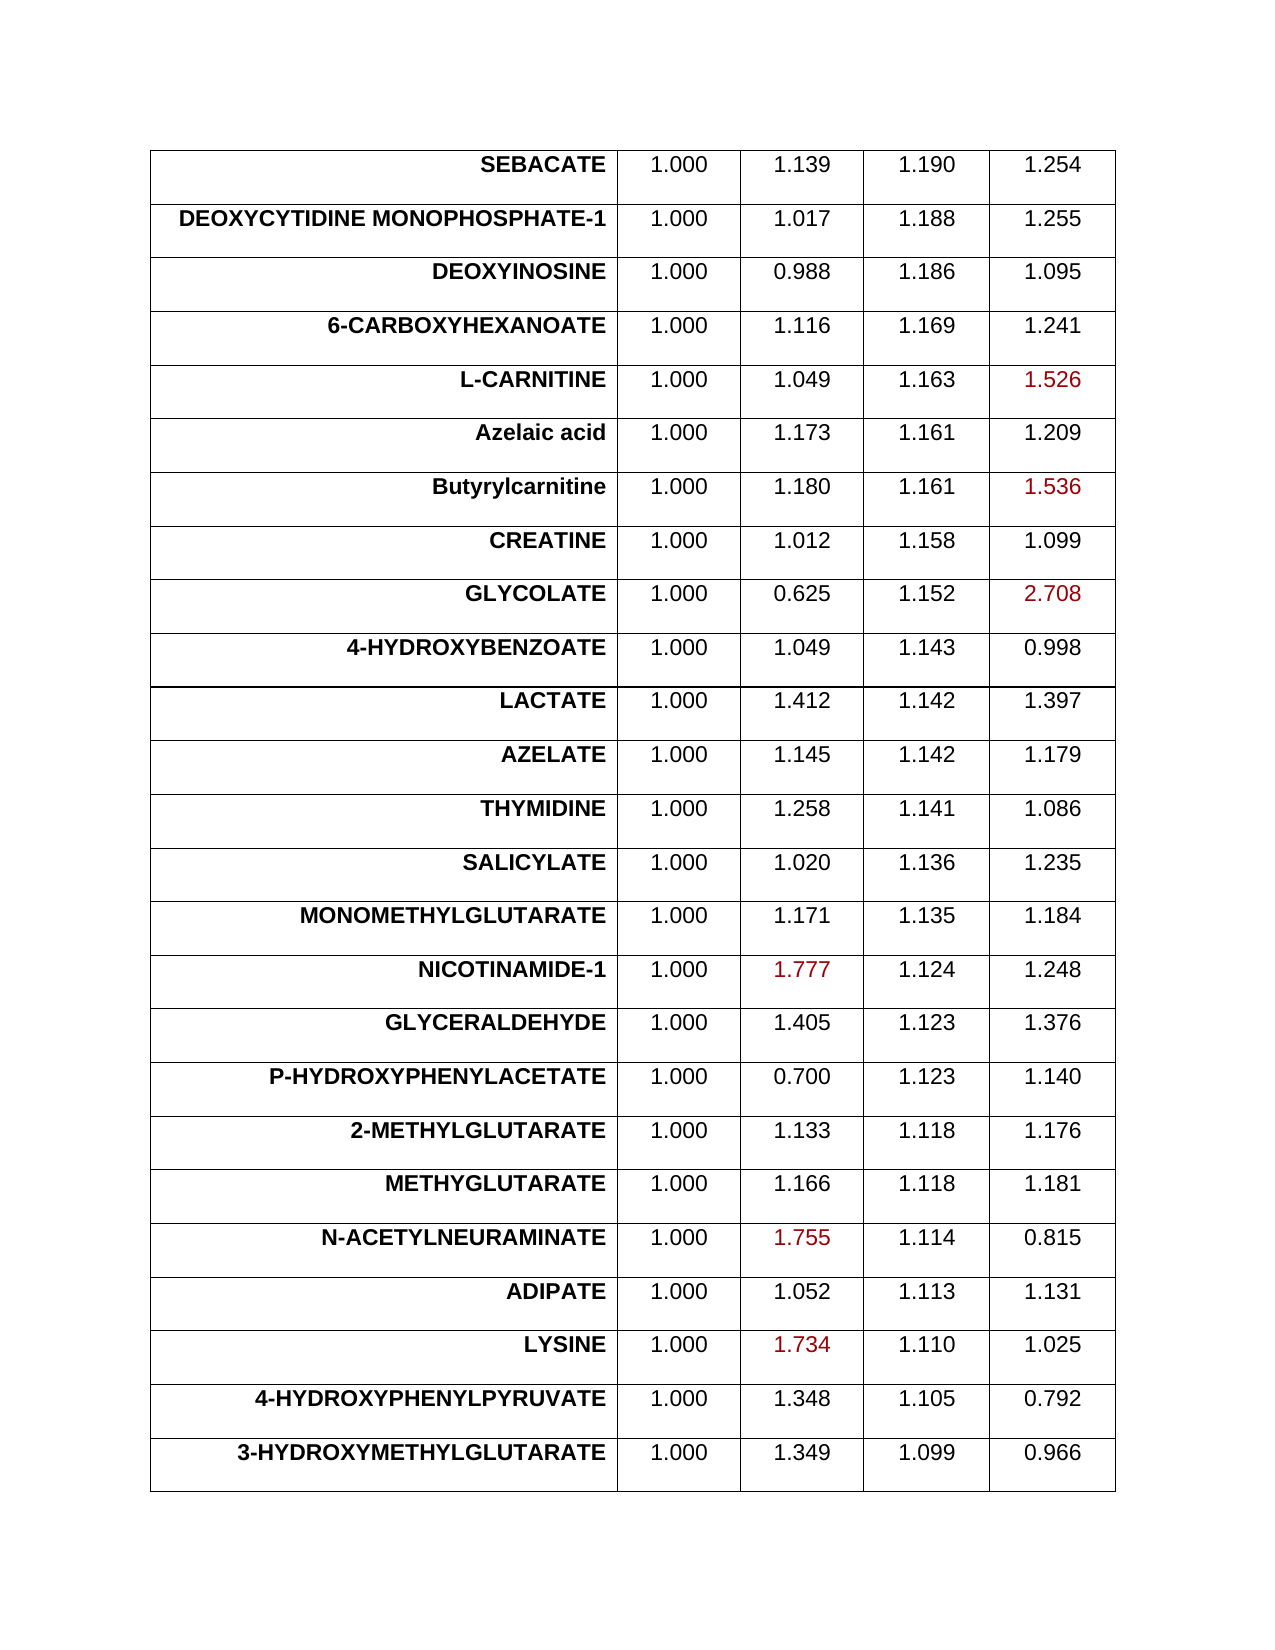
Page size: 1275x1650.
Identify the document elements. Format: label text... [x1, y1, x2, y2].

table_cell 1.142 [864, 688, 989, 740]
table_cell 1.755 [741, 1224, 863, 1277]
table_cell 4-HYDROXYBENZOATE [151, 634, 617, 686]
table_cell 1.116 [741, 312, 863, 364]
table_cell 0.998 [990, 634, 1115, 686]
table_cell 1.000 [618, 1063, 740, 1116]
table_cell 2-METHYLGLUTARATE [151, 1117, 617, 1169]
table_cell L-CARNITINE [151, 366, 617, 418]
table_cell 1.376 [990, 1009, 1115, 1062]
table_cell 1.241 [990, 312, 1115, 364]
table_cell 1.152 [864, 580, 989, 633]
table_cell 1.142 [864, 741, 989, 794]
table_cell 1.099 [864, 1439, 989, 1491]
table_cell 1.000 [618, 258, 740, 311]
table_cell 1.114 [864, 1224, 989, 1277]
table_cell 1.526 [990, 366, 1115, 418]
table_cell 1.166 [741, 1170, 863, 1223]
table_cell 3-HYDROXYMETHYLGLUTARATE [151, 1439, 617, 1491]
table_cell SEBACATE [151, 151, 617, 204]
table_cell 1.017 [741, 205, 863, 257]
table_cell 1.348 [741, 1385, 863, 1437]
table_cell 1.099 [990, 527, 1115, 579]
table_cell 4-HYDROXYPHENYLPYRUVATE [151, 1385, 617, 1437]
table_cell 1.209 [990, 419, 1115, 472]
table_cell DEOXYCYTIDINE MONOPHOSPHATE-1 [151, 205, 617, 257]
table_cell ADIPATE [151, 1278, 617, 1330]
table_cell 1.000 [618, 1170, 740, 1223]
table_cell MONOMETHYLGLUTARATE [151, 902, 617, 955]
table_cell 1.135 [864, 902, 989, 955]
table_cell 1.049 [741, 634, 863, 686]
table_cell 1.397 [990, 688, 1115, 740]
table_cell 1.190 [864, 151, 989, 204]
table_cell 1.000 [618, 902, 740, 955]
table_cell 1.000 [618, 527, 740, 579]
table_cell 1.000 [618, 1117, 740, 1169]
table_cell 2.708 [990, 580, 1115, 633]
table_cell 1.176 [990, 1117, 1115, 1169]
table_cell 1.025 [990, 1331, 1115, 1384]
table_cell 1.143 [864, 634, 989, 686]
table_cell 1.180 [741, 473, 863, 526]
table_cell 0.966 [990, 1439, 1115, 1491]
table_cell 1.173 [741, 419, 863, 472]
table_cell 1.412 [741, 688, 863, 740]
table_cell 1.777 [741, 956, 863, 1008]
table_cell 1.235 [990, 849, 1115, 901]
table_cell 1.000 [618, 580, 740, 633]
table_cell 1.000 [618, 1385, 740, 1437]
table_cell METHYGLUTARATE [151, 1170, 617, 1223]
table_cell 1.049 [741, 366, 863, 418]
table_cell 1.405 [741, 1009, 863, 1062]
table_cell N-ACETYLNEURAMINATE [151, 1224, 617, 1277]
table_cell 1.184 [990, 902, 1115, 955]
table_cell 1.248 [990, 956, 1115, 1008]
table_cell 1.136 [864, 849, 989, 901]
table_cell 1.179 [990, 741, 1115, 794]
table_cell 1.000 [618, 741, 740, 794]
table_cell 1.000 [618, 795, 740, 847]
table_cell 1.000 [618, 366, 740, 418]
table_cell 1.000 [618, 956, 740, 1008]
table_cell 0.988 [741, 258, 863, 311]
table_cell 1.188 [864, 205, 989, 257]
table_cell 1.171 [741, 902, 863, 955]
table_cell 1.000 [618, 634, 740, 686]
table_cell 1.086 [990, 795, 1115, 847]
table_cell 1.734 [741, 1331, 863, 1384]
table_cell 1.163 [864, 366, 989, 418]
table_cell 1.123 [864, 1063, 989, 1116]
table_cell 1.349 [741, 1439, 863, 1491]
table_cell 1.020 [741, 849, 863, 901]
table_cell 0.700 [741, 1063, 863, 1116]
table_cell 1.169 [864, 312, 989, 364]
table_cell 1.105 [864, 1385, 989, 1437]
table_cell 1.000 [618, 1331, 740, 1384]
table_cell 0.625 [741, 580, 863, 633]
table_cell GLYCOLATE [151, 580, 617, 633]
table_cell LACTATE [151, 688, 617, 740]
table_cell GLYCERALDEHYDE [151, 1009, 617, 1062]
table_cell Azelaic acid [151, 419, 617, 472]
table_cell 1.012 [741, 527, 863, 579]
table_cell 1.118 [864, 1170, 989, 1223]
table_cell 1.110 [864, 1331, 989, 1384]
table_cell 1.118 [864, 1117, 989, 1169]
table_cell 1.052 [741, 1278, 863, 1330]
table_cell 1.254 [990, 151, 1115, 204]
table_cell DEOXYINOSINE [151, 258, 617, 311]
table_cell 1.000 [618, 688, 740, 740]
table_cell P-HYDROXYPHENYLACETATE [151, 1063, 617, 1116]
table_cell 1.186 [864, 258, 989, 311]
table_cell 1.536 [990, 473, 1115, 526]
table_cell 1.000 [618, 419, 740, 472]
table_cell 6-CARBOXYHEXANOATE [151, 312, 617, 364]
table_cell 1.123 [864, 1009, 989, 1062]
table_cell 1.000 [618, 205, 740, 257]
table_cell 1.158 [864, 527, 989, 579]
table_cell 1.113 [864, 1278, 989, 1330]
table_cell 1.000 [618, 1224, 740, 1277]
table_cell 1.131 [990, 1278, 1115, 1330]
table_cell 1.133 [741, 1117, 863, 1169]
table_cell 1.000 [618, 1439, 740, 1491]
table_cell 1.000 [618, 312, 740, 364]
table_cell 0.815 [990, 1224, 1115, 1277]
table_cell LYSINE [151, 1331, 617, 1384]
table_cell 1.145 [741, 741, 863, 794]
table_cell THYMIDINE [151, 795, 617, 847]
table_cell 1.000 [618, 849, 740, 901]
table_cell 1.124 [864, 956, 989, 1008]
table_cell 1.095 [990, 258, 1115, 311]
table_cell 1.141 [864, 795, 989, 847]
table_cell 1.161 [864, 473, 989, 526]
table_cell 1.255 [990, 205, 1115, 257]
table_cell 1.258 [741, 795, 863, 847]
table_cell 1.161 [864, 419, 989, 472]
table_cell 1.000 [618, 1009, 740, 1062]
table_cell 0.792 [990, 1385, 1115, 1437]
table_cell 1.181 [990, 1170, 1115, 1223]
table_cell SALICYLATE [151, 849, 617, 901]
table_cell AZELATE [151, 741, 617, 794]
table_cell CREATINE [151, 527, 617, 579]
table_cell 1.000 [618, 473, 740, 526]
table_cell 1.000 [618, 151, 740, 204]
table_cell NICOTINAMIDE-1 [151, 956, 617, 1008]
table_cell 1.139 [741, 151, 863, 204]
table_cell 1.000 [618, 1278, 740, 1330]
table_cell 1.140 [990, 1063, 1115, 1116]
table_cell Butyrylcarnitine [151, 473, 617, 526]
